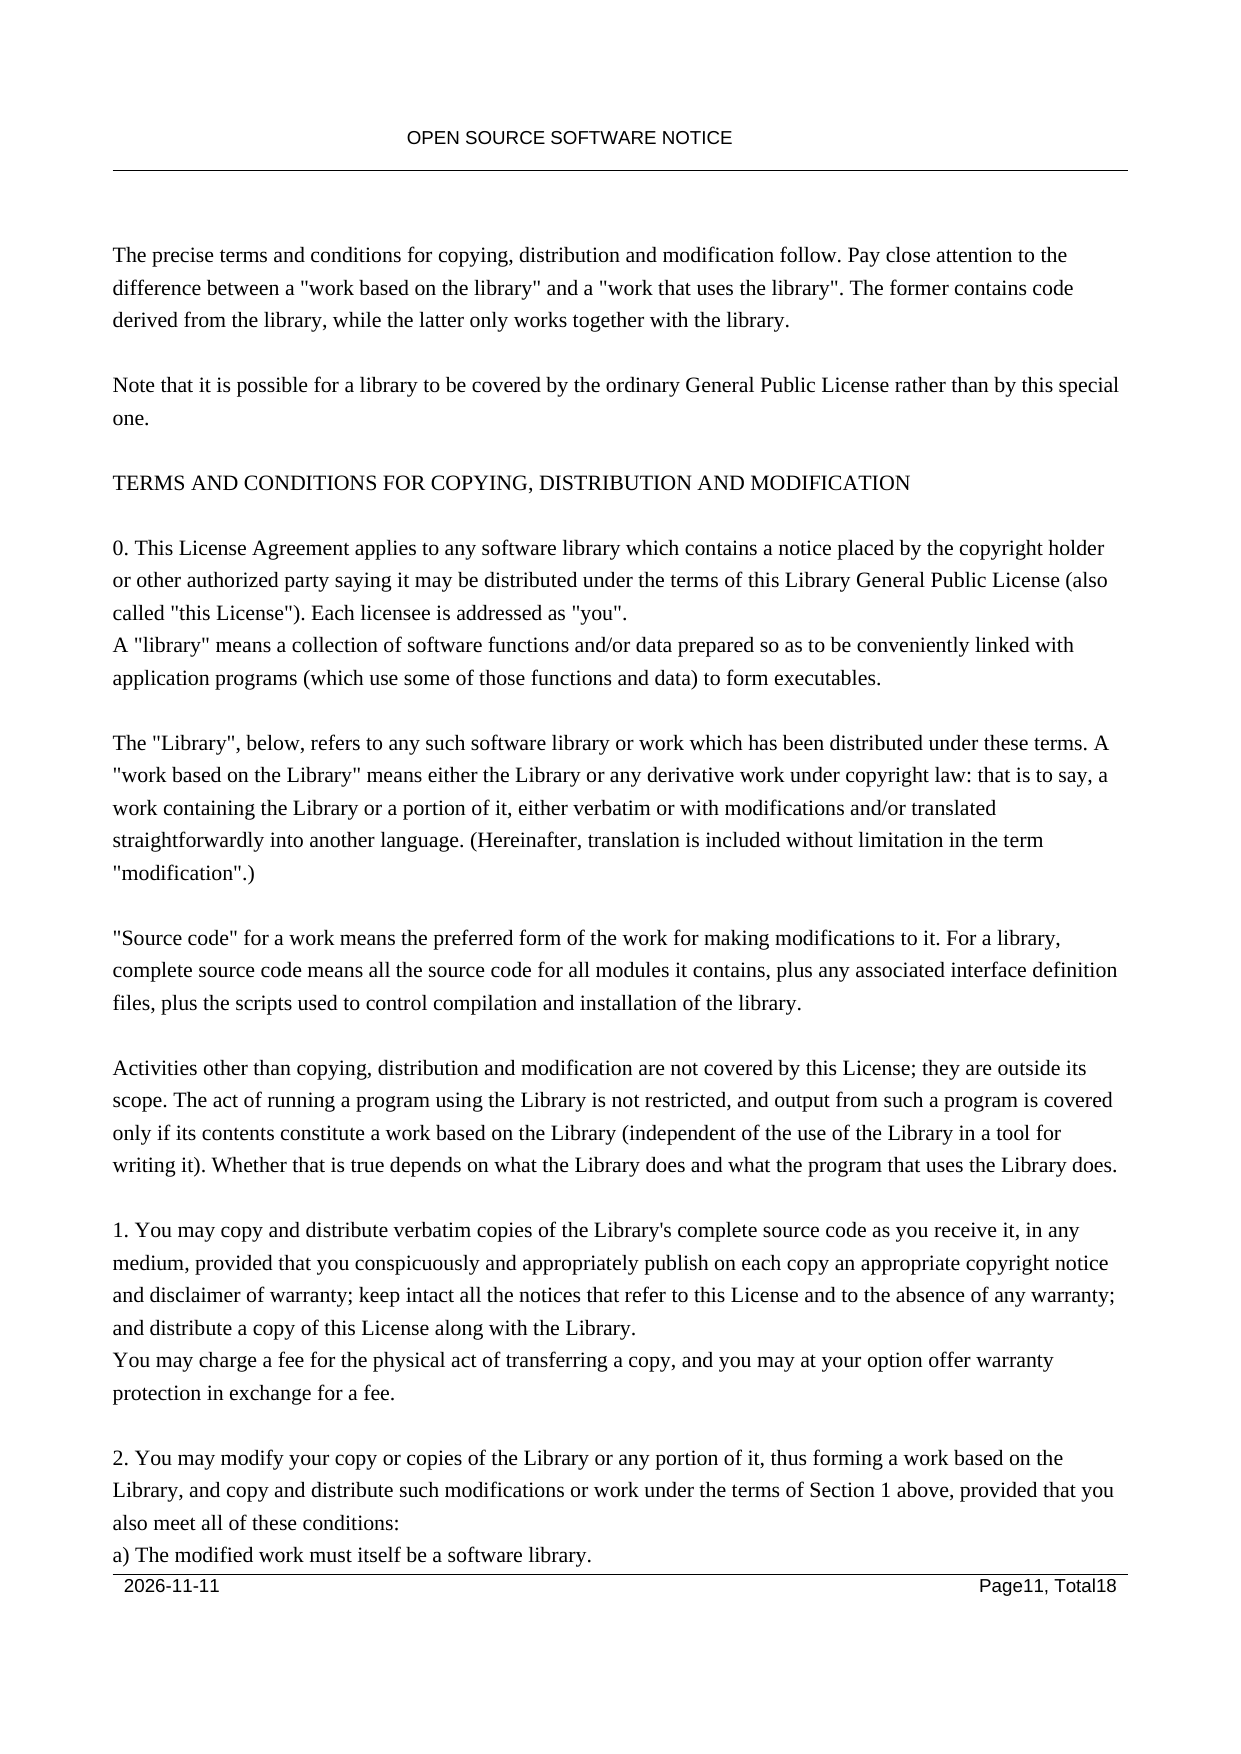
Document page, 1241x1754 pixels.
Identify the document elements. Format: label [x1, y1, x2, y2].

text [112, 206, 1128, 1571]
